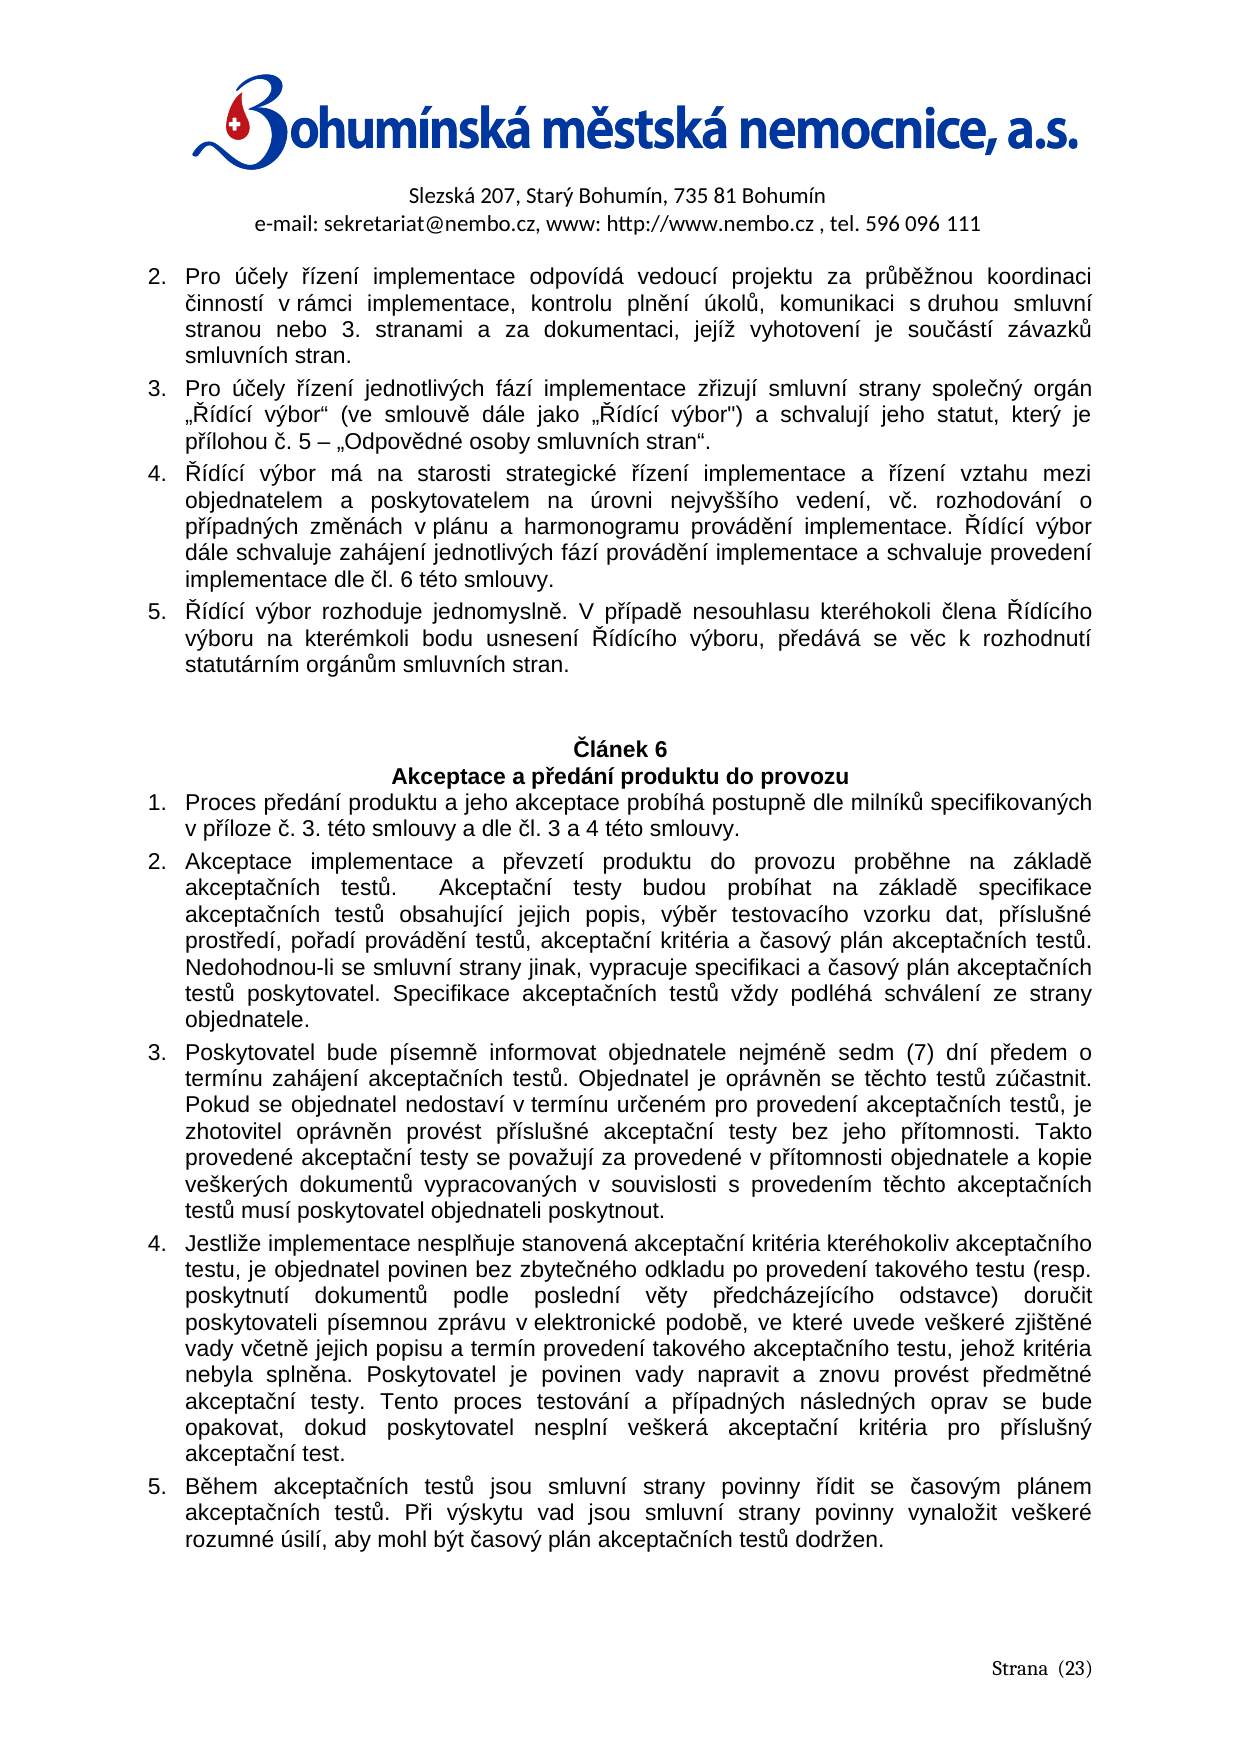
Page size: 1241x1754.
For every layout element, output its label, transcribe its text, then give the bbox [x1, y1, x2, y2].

list Jestliže implementace nesplňuje stanovená akceptační kritéria kteréhokoliv akceptačního testu, je objednatel povinen bez zbytečného odkladu po provedení takového testu (resp. poskytnutí dokumentů podle poslední věty předcházejícího odstavce) doručit poskytovateli písemnou zprávu v elektronické podobě, ve které uvede veškeré zjištěné vady včetně jejich popisu a termín provedení takového akceptačního testu, jehož kritéria nebyla splněna. Poskytovatel je povinen vady napravit a znovu provést předmětné akceptační testy. Tento proces testování a případných následných oprav se bude opakovat, dokud poskytovatel nesplní veškerá akceptační kritéria pro příslušný akceptační test. [148, 1229, 1092, 1467]
picture [192, 74, 1078, 170]
text Akceptace a předání produktu do provozu [148, 763, 1092, 789]
list Proces předání produktu a jeho akceptace probíhá postupně dle milníků specifikovaných v příloze č. 3. této smlouvy a dle čl. 3 a 4 této smlouvy. [148, 789, 1092, 842]
list Akceptace implementace a převzetí produktu do provozu proběhne na základě akceptačních testů. Akceptační testy budou probíhat na základě specifikace akceptačních testů obsahující jejich popis, výběr testovacího vzorku dat, příslušné prostředí, pořadí provádění testů, akceptační kritéria a časový plán akceptačních testů. Nedohodnou-li se smluvní strany jinak, vypracuje specifikaci a časový plán akceptačních testů poskytovatel. Specifikace akceptačních testů vždy podléhá schválení ze strany objednatele. [148, 848, 1092, 1032]
list Poskytovatel bude písemně informovat objednatele nejméně sedm (7) dní předem o termínu zahájení akceptačních testů. Objednatel je oprávněn se těchto testů zúčastnit. Pokud se objednatel nedostaví v termínu určeném pro provedení akceptačních testů, je zhotovitel oprávněn provést příslušné akceptační testy bez jeho přítomnosti. Takto provedené akceptační testy se považují za provedené v přítomnosti objednatele a kopie veškerých dokumentů vypracovaných v souvislosti s provedením těchto akceptačních testů musí poskytovatel objednateli poskytnout. [148, 1039, 1092, 1223]
list Pro účely řízení implementace odpovídá vedoucí projektu za průběžnou koordinaci činností v rámci implementace, kontrolu plnění úkolů, komunikaci s druhou smluvní stranou nebo 3. stranami a za dokumentaci, jejíž vyhotovení je součástí závazků smluvních stran. [148, 263, 1092, 369]
list Během akceptačních testů jsou smluvní strany povinny řídit se časovým plánem akceptačních testů. Při výskytu vad jsou smluvní strany povinny vynaložit veškeré rozumné úsilí, aby mohl být časový plán akceptačních testů dodržen. [148, 1473, 1092, 1552]
list Pro účely řízení jednotlivých fází implementace zřizují smluvní strany společný orgán „Řídící výbor“ (ve smlouvě dále jako „Řídící výbor") a schvalují jeho statut, který je přílohou č. 5 – „Odpovědné osoby smluvních stran“. [148, 375, 1092, 454]
text Článek 6 [148, 736, 1092, 763]
list Řídící výbor má na starosti strategické řízení implementace a řízení vztahu mezi objednatelem a poskytovatelem na úrovni nejvyššího vedení, vč. rozhodování o případných změnách v plánu a harmonogramu provádění implementace. Řídící výbor dále schvaluje zahájení jednotlivých fází provádění implementace a schvaluje provedení implementace dle čl. 6 této smlouvy. [148, 460, 1092, 592]
list Řídící výbor rozhoduje jednomyslně. V případě nesouhlasu kteréhokoli člena Řídícího výboru na kterémkoli bodu usnesení Řídícího výboru, předává se věc k rozhodnutí statutárním orgánům smluvních stran. [148, 598, 1092, 677]
